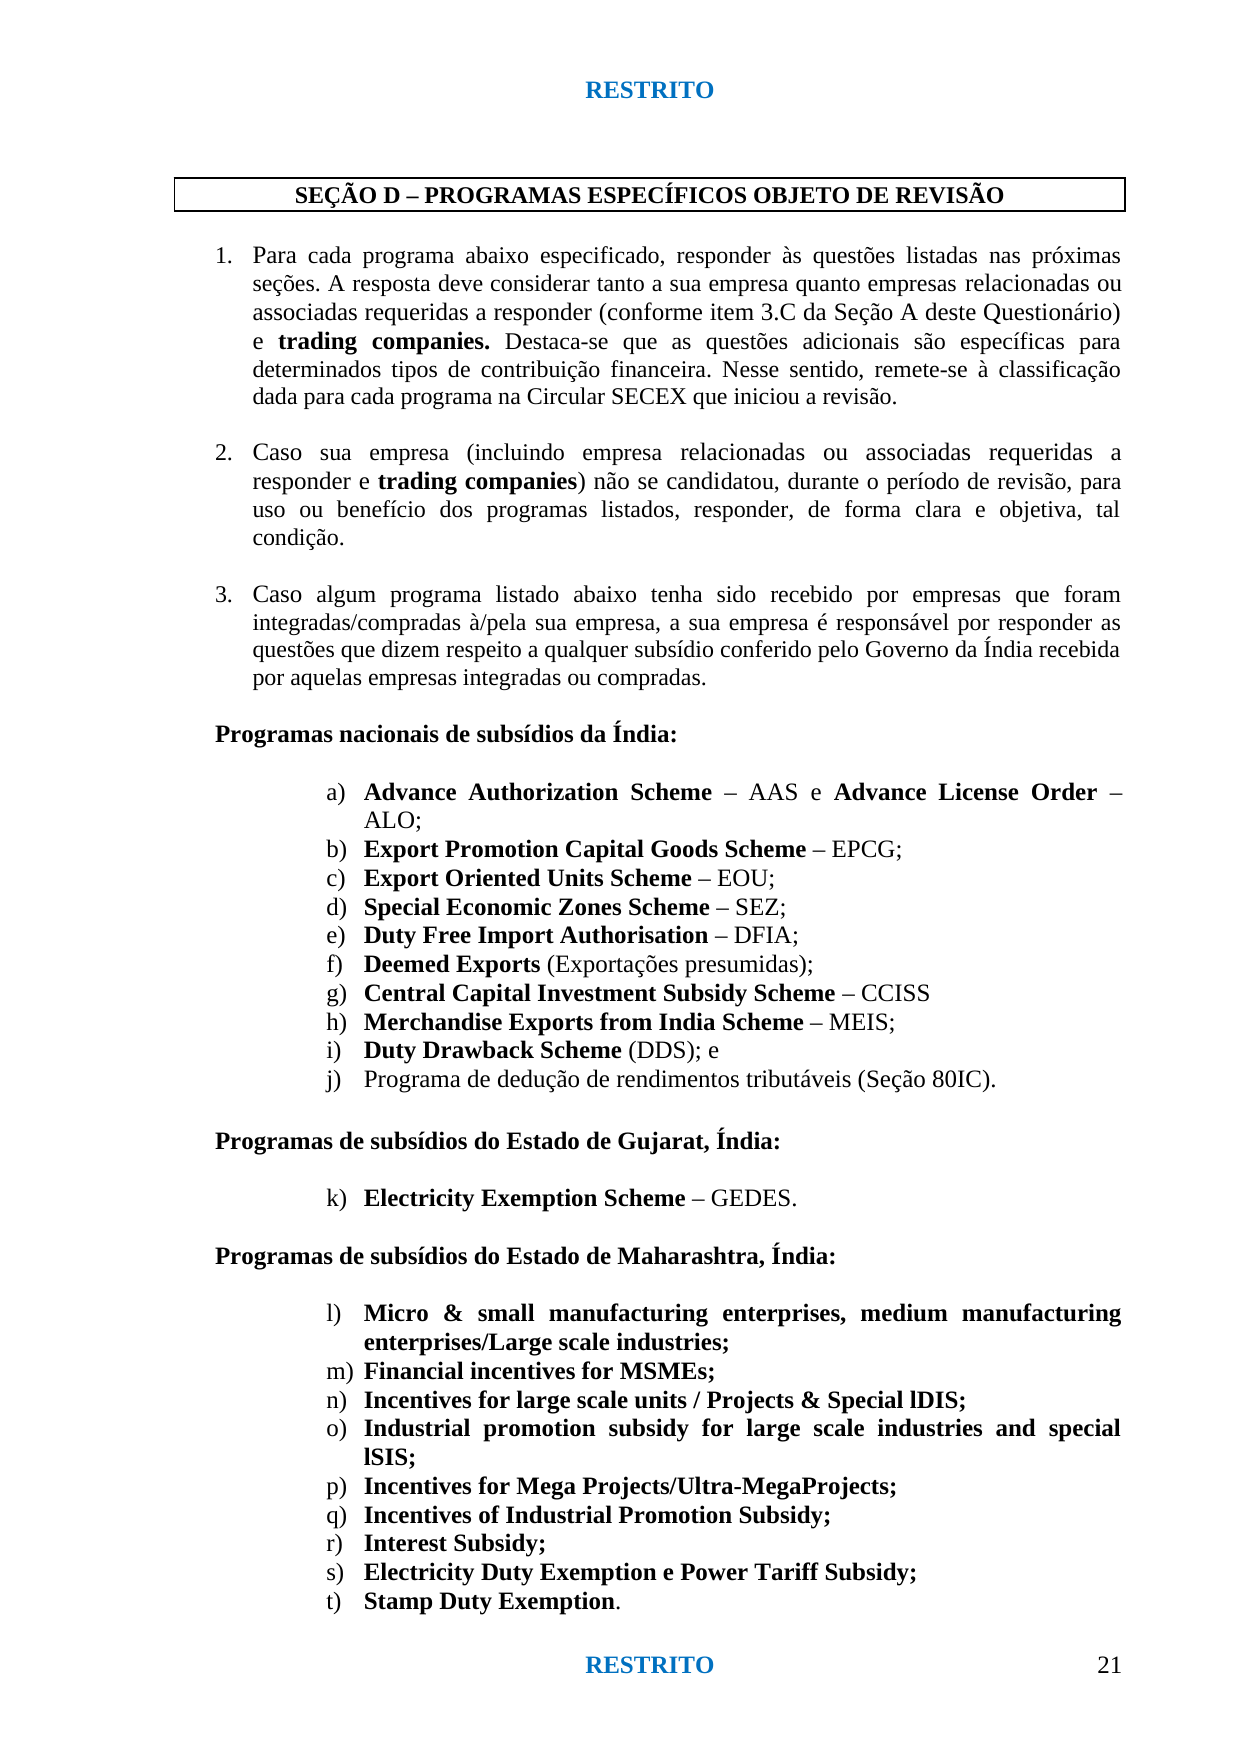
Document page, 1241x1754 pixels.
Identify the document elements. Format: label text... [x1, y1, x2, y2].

list Incentives of Industrial Promotion Subsidy; [326, 1500, 1122, 1528]
list Export Promotion Capital Goods Scheme – EPCG; [326, 834, 1122, 863]
list Central Capital Investment Subsidy Scheme – CCISS [326, 978, 1122, 1007]
text Programas de subsídios do Estado de Maharashtra, Índia: [215, 1241, 1122, 1270]
text Programas nacionais de subsídios da Índia: [215, 719, 1122, 748]
list Export Oriented Units Scheme – EOU; [326, 863, 1122, 892]
list Micro & small manufacturing enterprises, medium manufacturing enterprises/Large scale industries; [326, 1298, 1122, 1356]
list Duty Free Import Authorisation – DFIA; [326, 921, 1122, 949]
list Incentives for Mega Projects/Ultra-MegaProjects; [326, 1471, 1122, 1500]
list Para cada programa abaixo especificado, responder às questões listadas nas próximas seções. A resposta deve considerar tanto a sua empresa quanto empresas relacionadas ou associadas requeridas a responder (conforme item 3.C da Seção A deste Questionário) e trading companies. Destaca-se que as questões adicionais são específicas para determinados tipos de contribuição financeira. Nesse sentido, remete-se à classificação dada para cada programa na Circular SECEX que iniciou a revisão. [215, 240, 1122, 410]
list Incentives for large scale units / Projects & Special lDIS; [326, 1385, 1122, 1413]
text Programas de subsídios do Estado de Gujarat, Índia: [215, 1126, 1122, 1155]
subtitle SEÇÃO D – PROGRAMAS ESPECÍFICOS OBJETO DE REVISÃO [175, 179, 1124, 210]
list Caso sua empresa (incluindo empresa relacionadas ou associadas requeridas a responder e trading companies) não se candidatou, durante o período de revisão, para uso ou benefício dos programas listados, responder, de forma clara e objetiva, tal condição. [215, 437, 1122, 550]
list Merchandise Exports from India Scheme – MEIS; [326, 1007, 1122, 1036]
list Programa de dedução de rendimentos tributáveis (Seção 80IC). [326, 1064, 1122, 1093]
list Financial incentives for MSMEs; [326, 1356, 1122, 1385]
list Industrial promotion subsidy for large scale industries and special lSIS; [326, 1413, 1122, 1471]
list Interest Subsidy; [326, 1528, 1122, 1557]
list Electricity Exemption Scheme – GEDES. [326, 1183, 1122, 1212]
list Duty Drawback Scheme (DDS); e [326, 1036, 1122, 1064]
list Advance Authorization Scheme – AAS e Advance License Order – ALO; [326, 777, 1122, 834]
list Special Economic Zones Scheme – SEZ; [326, 892, 1122, 921]
list Stamp Duty Exemption. [326, 1586, 1122, 1615]
list Electricity Duty Exemption e Power Tariff Subsidy; [326, 1557, 1122, 1586]
list Caso algum programa listado abaixo tenha sido recebido por empresas que foram integradas/compradas à/pela sua empresa, a sua empresa é responsável por responder as questões que dizem respeito a qualquer subsídio conferido pelo Governo da Índia recebida por aquelas empresas integradas ou compradas. [215, 579, 1122, 691]
list Deemed Exports (Exportações presumidas); [326, 949, 1122, 978]
